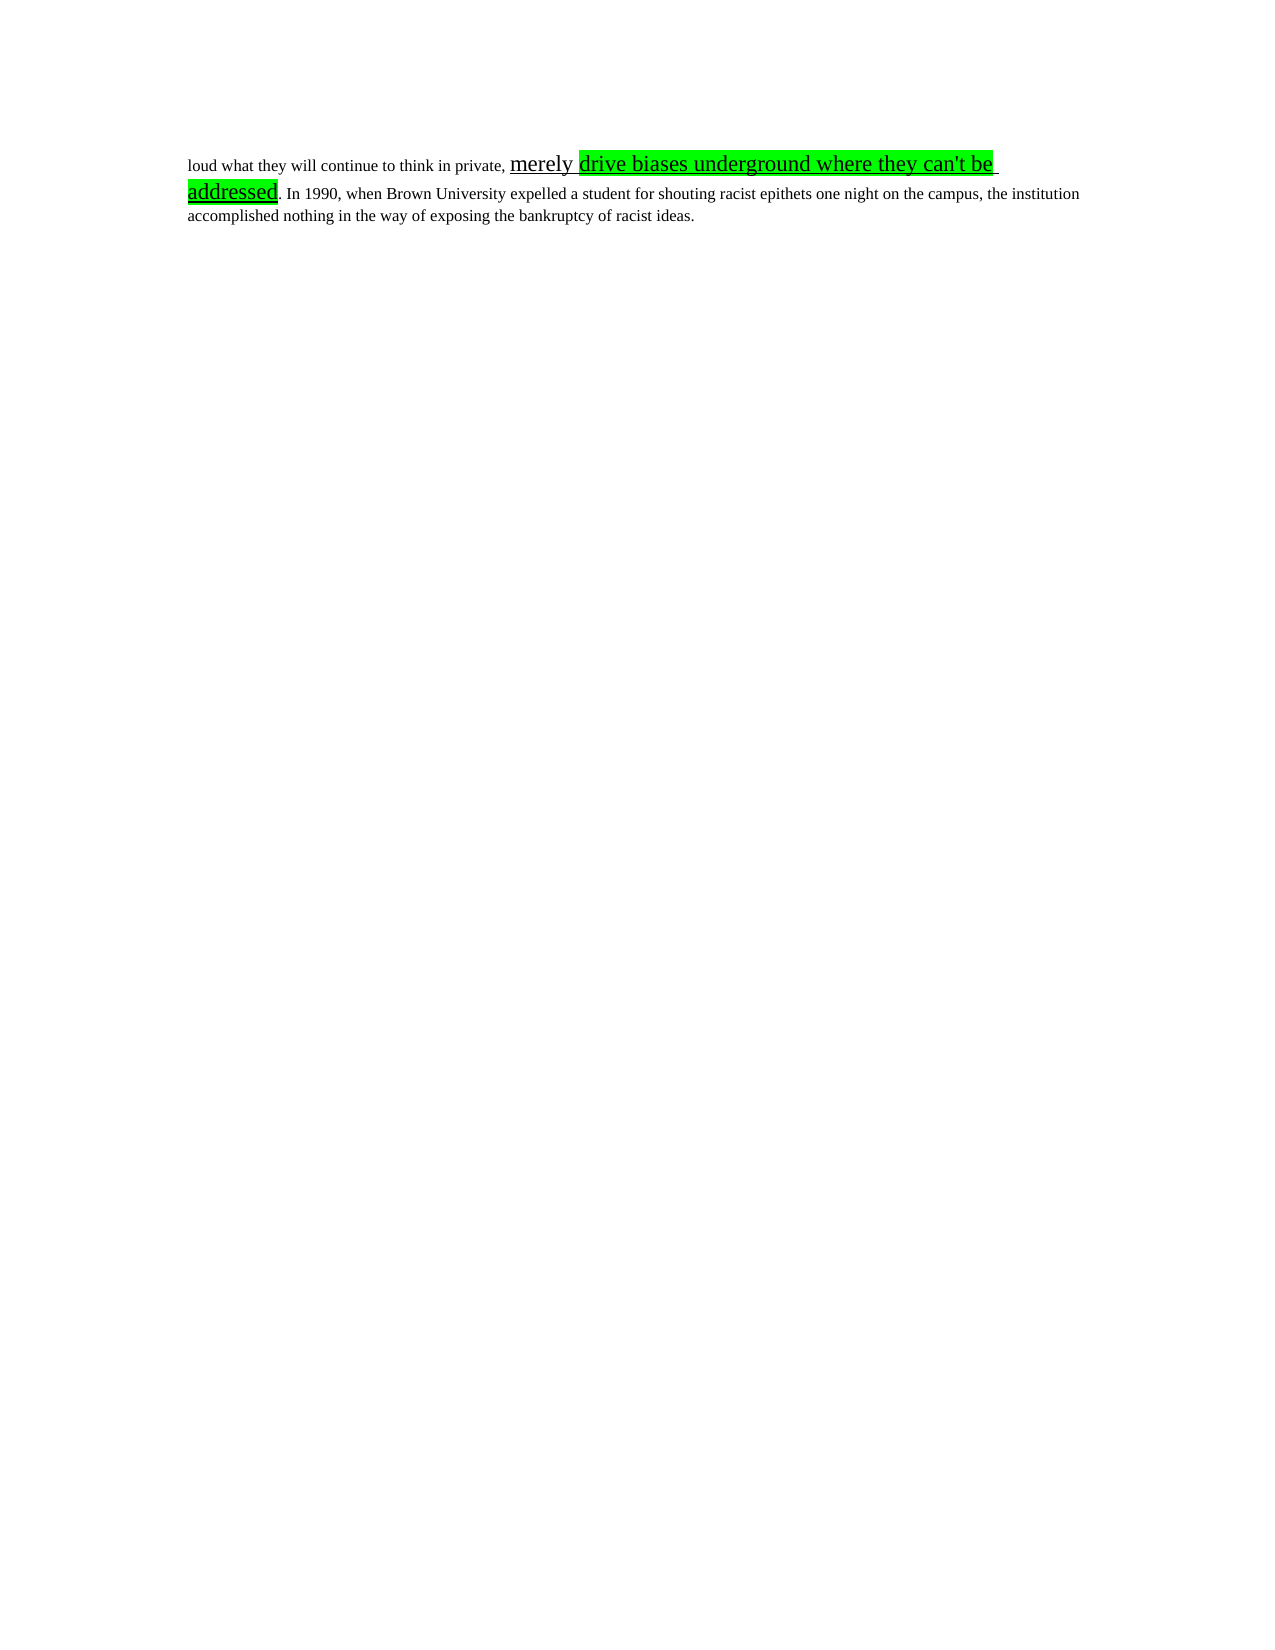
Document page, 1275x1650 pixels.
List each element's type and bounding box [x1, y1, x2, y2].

text [187, 150, 1087, 225]
